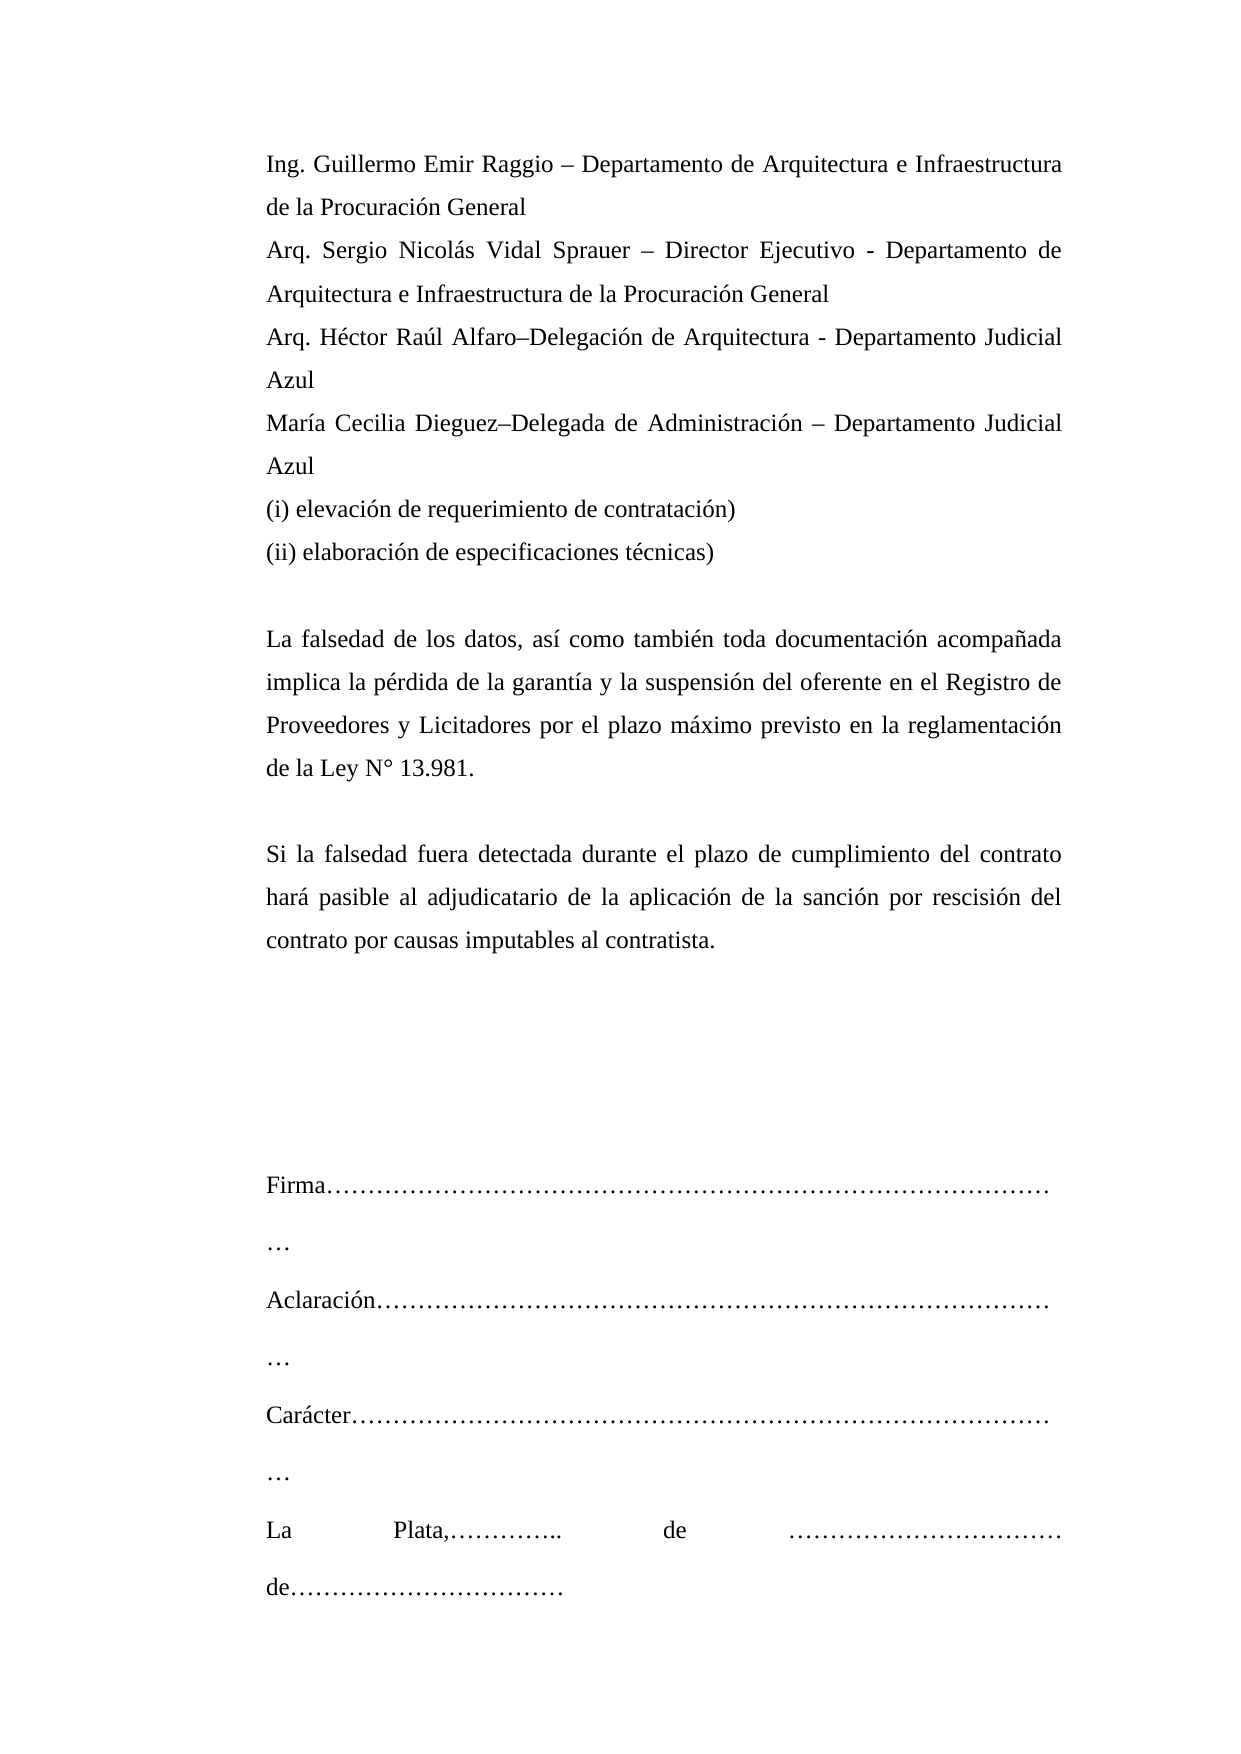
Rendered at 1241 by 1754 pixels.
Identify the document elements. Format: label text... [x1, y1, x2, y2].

text (i) elevación de requerimiento de contratación) [266, 494, 1063, 523]
text Arq. Héctor Raúl Alfaro–Delegación de Arquitectura - Departamento Judicial Azul [266, 322, 1063, 394]
text La Plata,………….. de ……………………………de…………………………… [266, 1515, 1063, 1601]
text Firma……………………………………………………………………………… [266, 1170, 1063, 1256]
text Si la falsedad fuera detectada durante el plazo de cumplimiento del contrato hará pasible al adjudicatario de la aplicación de la sanción por rescisión del contrato por causas imputables al contratista. [266, 839, 1063, 954]
text (ii) elaboración de especificaciones técnicas) [266, 537, 1063, 566]
text La falsedad de los datos, así como también toda documentación acompañada implica la pérdida de la garantía y la suspensión del oferente en el Registro de Proveedores y Licitadores por el plazo máximo previsto en la reglamentación de la Ley N° 13.981. [266, 624, 1063, 782]
text Arq. Sergio Nicolás Vidal Sprauer – Director Ejecutivo - Departamento de Arquitectura e Infraestructura de la Procuración General [266, 236, 1063, 307]
text Carácter…………………………………………………………………………… [266, 1400, 1063, 1486]
text Aclaración………………………………………………………………………… [266, 1285, 1063, 1371]
text Ing. Guillermo Emir Raggio – Departamento de Arquitectura e Infraestructura de la Procuración General [266, 149, 1063, 221]
text María Cecilia Dieguez–Delegada de Administración – Departamento Judicial Azul [266, 408, 1063, 480]
